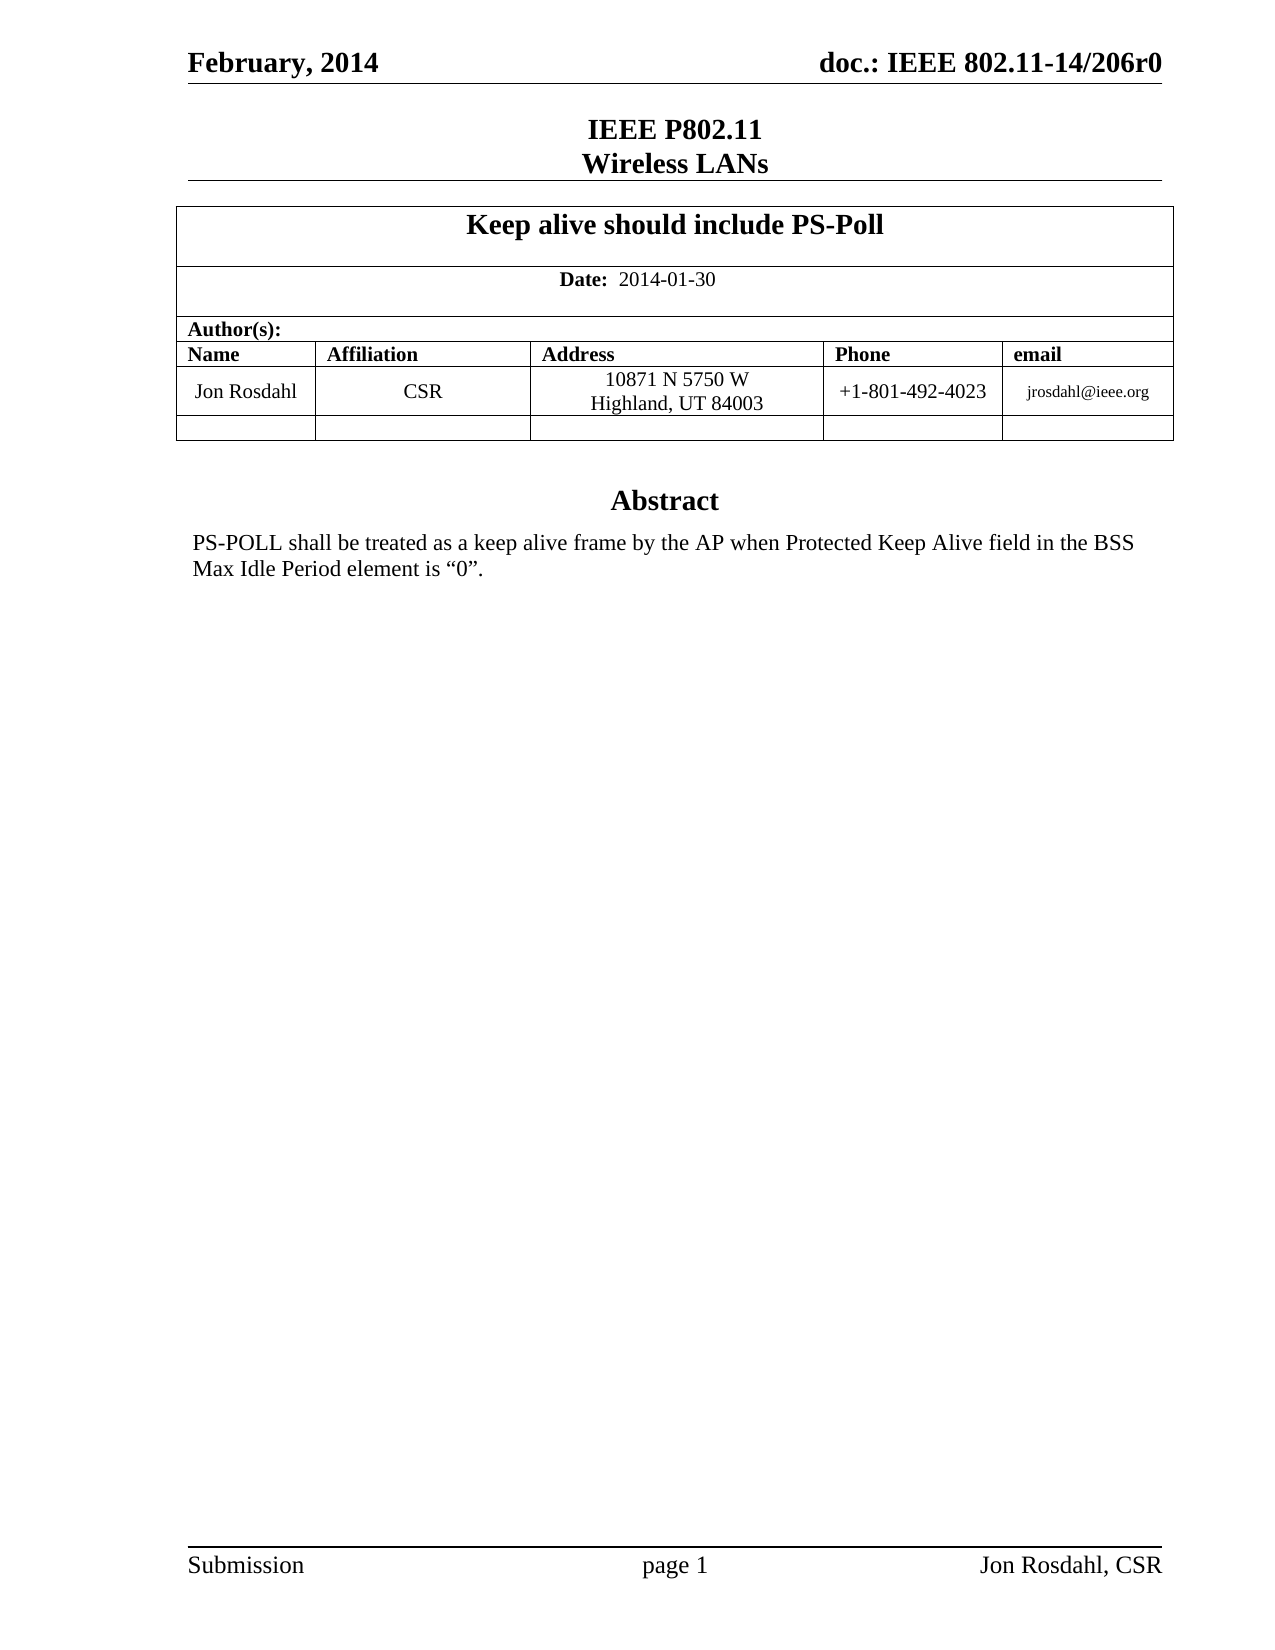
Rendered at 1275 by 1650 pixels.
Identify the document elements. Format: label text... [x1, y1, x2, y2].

table_header Keep alive should include PS-Poll [177, 207, 1173, 266]
table_cell [1003, 416, 1173, 440]
table_cell CSR [316, 367, 530, 415]
table_cell Address [531, 342, 823, 366]
table_cell Affiliation [316, 342, 530, 366]
table_cell Phone [824, 342, 1002, 366]
table_cell Jon Rosdahl [177, 367, 315, 415]
table_cell [316, 416, 530, 440]
table_cell Date: 2014-01-30 [177, 267, 1173, 316]
table_cell [531, 416, 823, 440]
table_cell jrosdahl@ieee.org [1003, 367, 1173, 415]
text IEEE P802.11 Wireless LANs [187, 112, 1162, 181]
table_cell [824, 416, 1002, 440]
table_cell +1-801-492-4023 [824, 367, 1002, 415]
table_cell [177, 416, 315, 440]
table_cell Author(s): [177, 317, 1173, 341]
table_cell email [1003, 342, 1173, 366]
table_cell Name [177, 342, 315, 366]
table_cell 10871 N 5750 W Highland, UT 84003 [531, 367, 823, 415]
